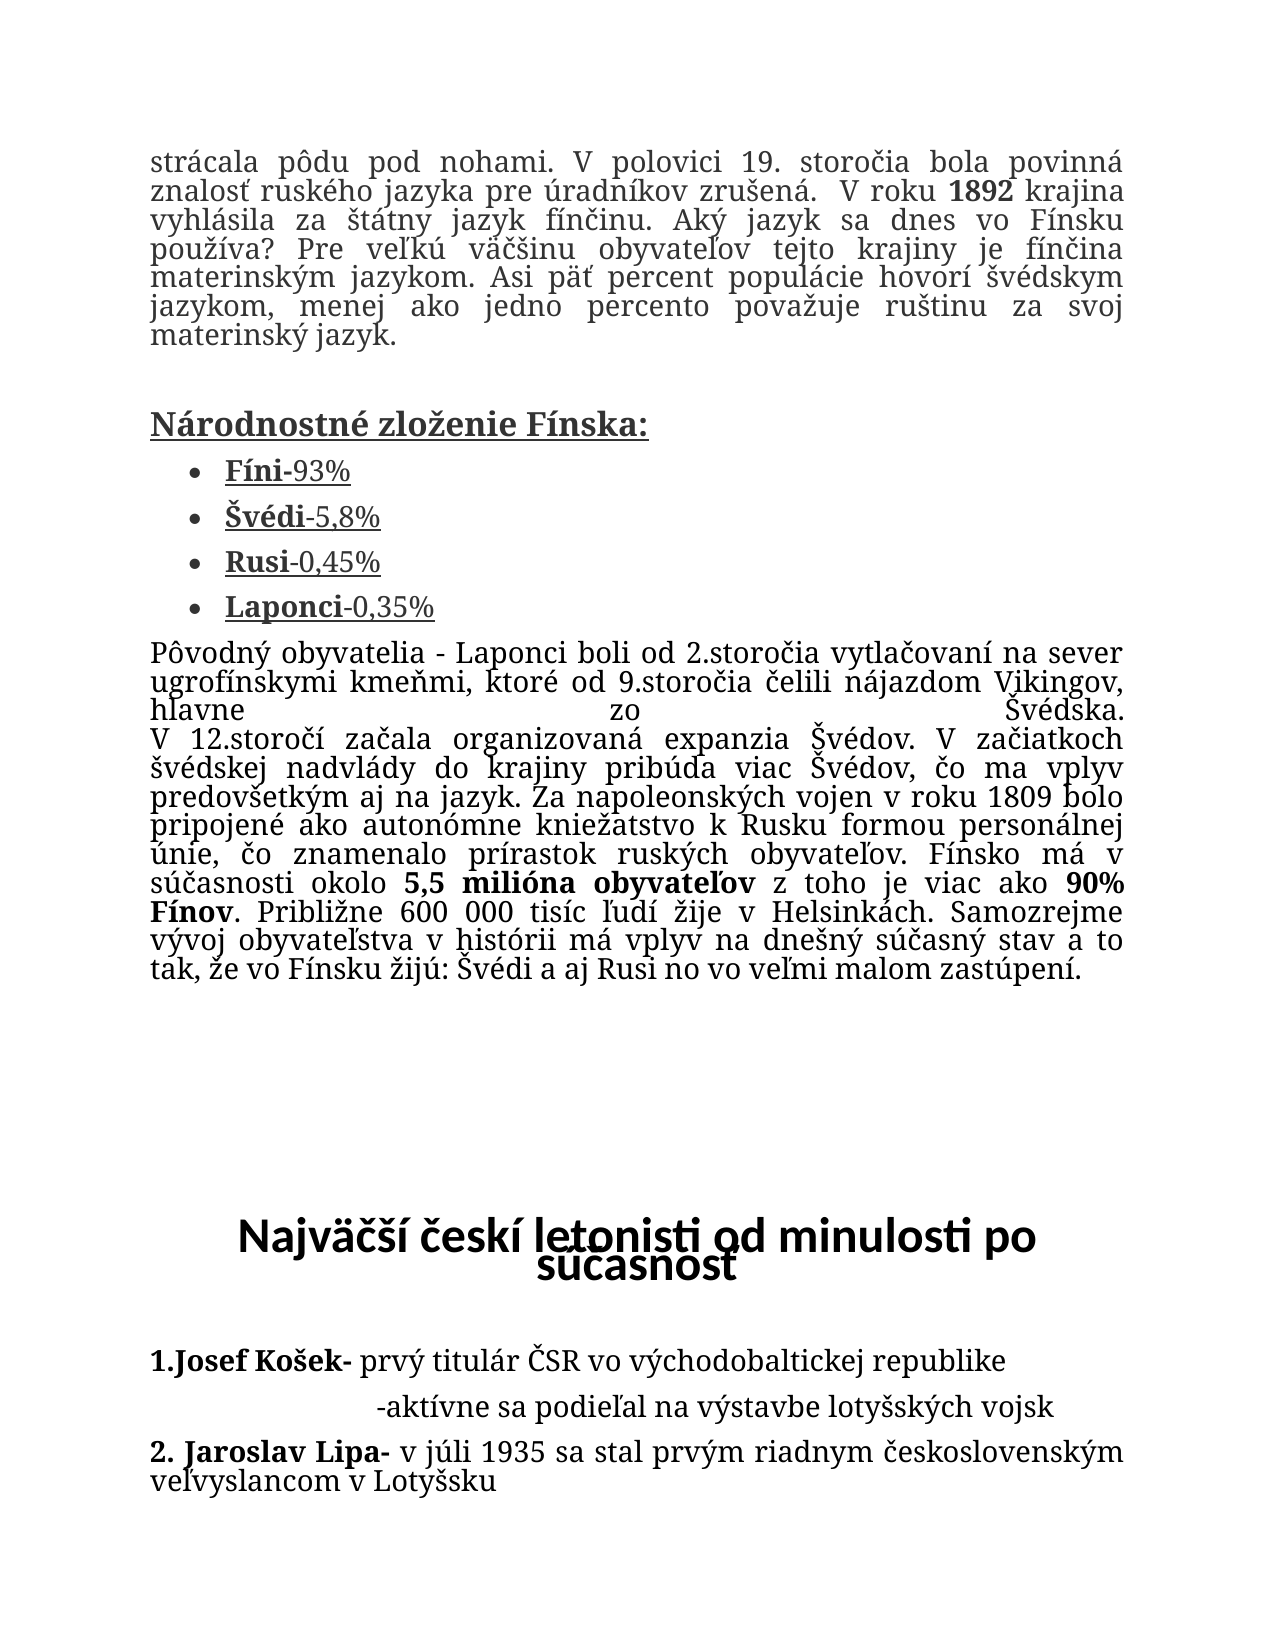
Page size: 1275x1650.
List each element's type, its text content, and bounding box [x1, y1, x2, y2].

list Laponci-0,35% [187, 595, 1125, 624]
text -aktívne sa podieľal na výstavbe lotyšských vojsk [187, 1394, 1125, 1423]
text Najväčší českí letonisti od minulosti po súčasnosť [150, 1229, 1125, 1287]
list Fíni-93% [187, 459, 1125, 487]
list Rusi-0,45% [187, 549, 1125, 578]
list Švédi-5,8% [187, 504, 1125, 533]
text 2. Jaroslav Lipa- v júli 1935 sa stal prvým riadnym československým veľvyslancom v Lotyšsku [150, 1439, 1125, 1497]
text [150, 150, 1125, 351]
text Pôvodný obyvatelia - Laponci boli od 2.storočia vytlačovaní na sever ugrofínskymi kmeňmi, ktoré od 9.storočia čelili nájazdom Vikingov, hlavne zo Švédska. V 12.storočí začala organizovaná expanzia Švédov. V začiatkoch švédskej nadvlády do krajiny pribúda viac Švédov, čo ma vplyv predovšetkým aj na jazyk. Za napoleonských vojen v roku 1809 bolo pripojené ako autonómne kniežatstvo k Rusku formou personálnej únie, čo znamenalo prírastok ruských obyvateľov. Fínsko má v súčasnosti okolo 5,5 milióna obyvateľov z toho je viac ako 90% Fínov. Približne 600 000 tisíc ľudí žije v Helsinkách. Samozrejme vývoj obyvateľstva v histórii má vplyv na dnešný súčasný stav a to tak, že vo Fínsku žijú: Švédi a aj Rusi no vo veľmi malom zastúpení. [150, 640, 1125, 985]
text Národnostné zloženie Fínska: [150, 413, 1125, 442]
text 1.Josef Košek- prvý titulár ČSR vo východobaltickej republike [150, 1349, 1125, 1377]
